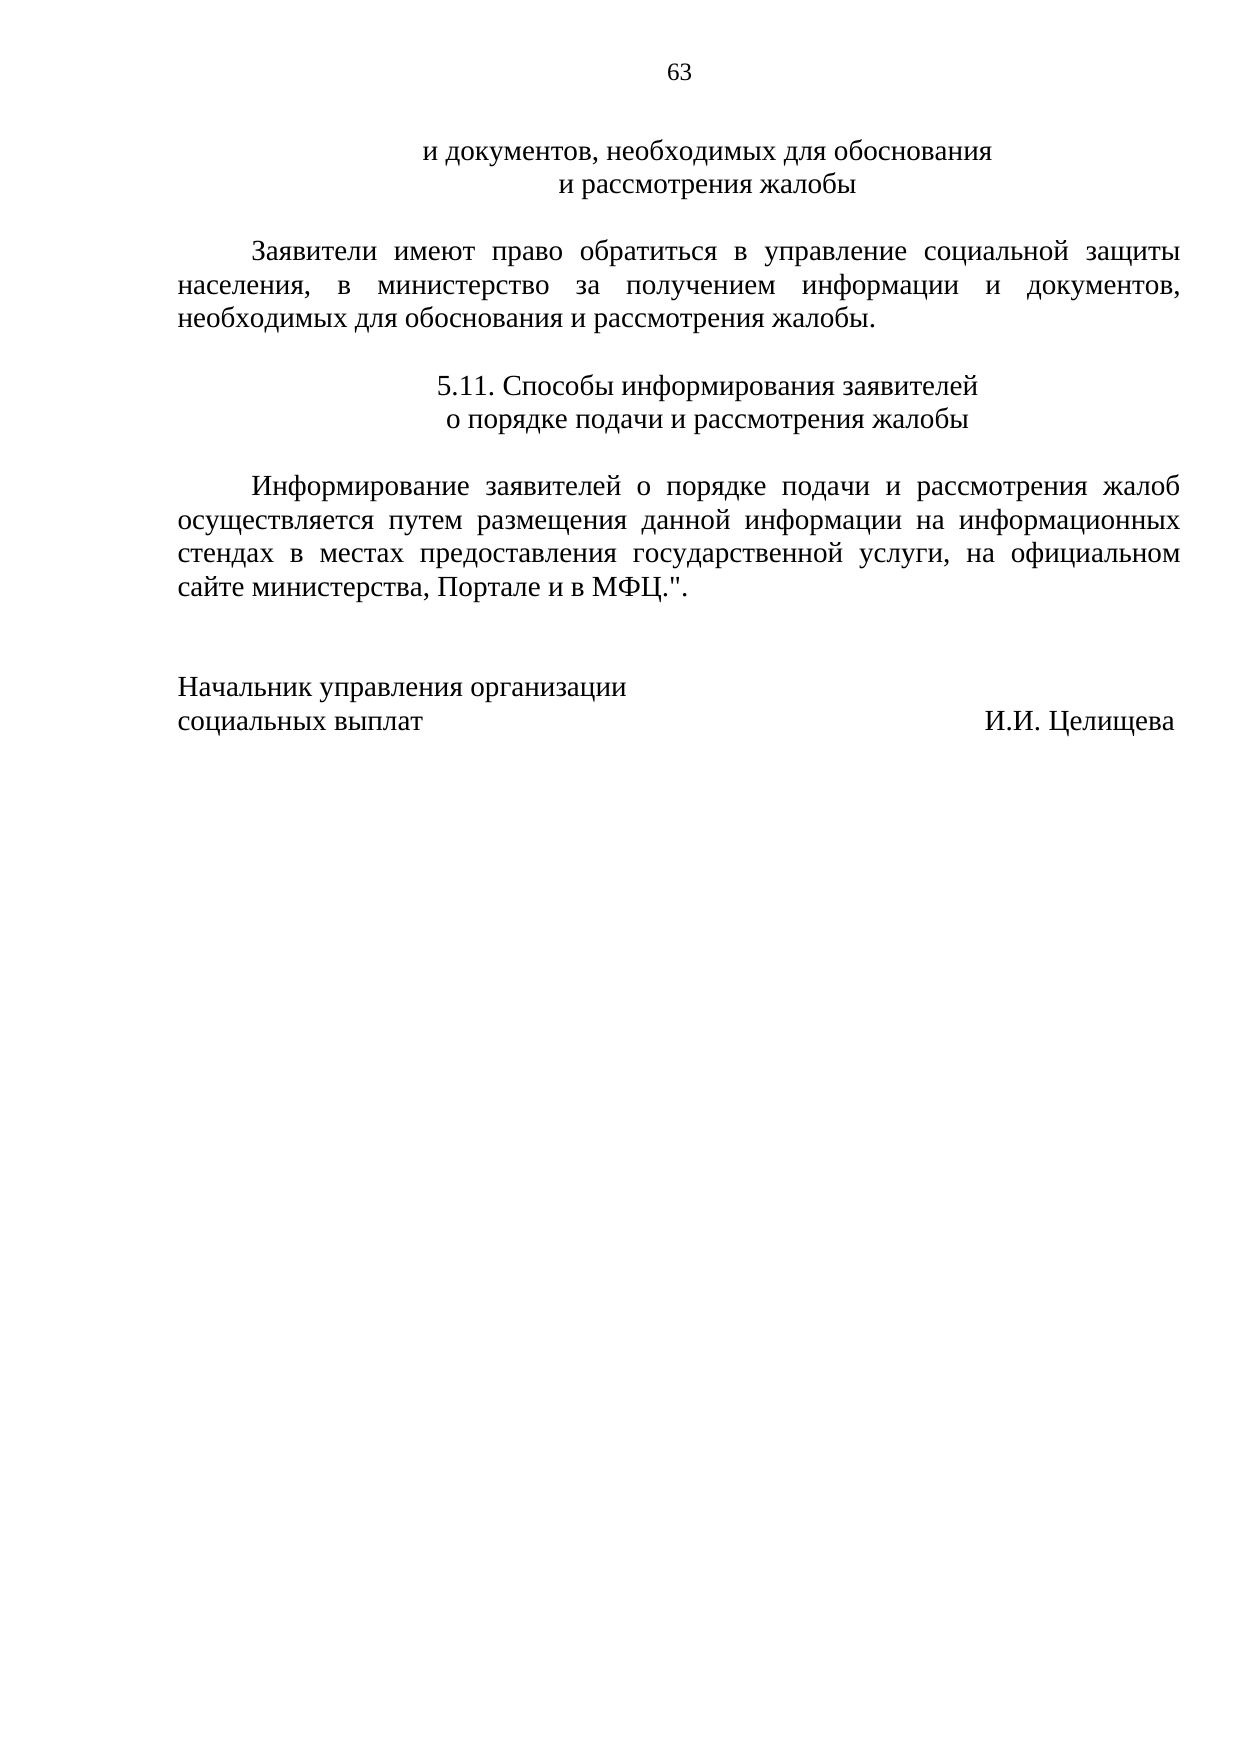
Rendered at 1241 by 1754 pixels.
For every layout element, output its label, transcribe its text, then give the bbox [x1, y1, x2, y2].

text Начальник управления организации [177, 669, 1181, 703]
text Информирование заявителей о порядке подачи и рассмотрения жалоб осуществляется путем размещения данной информации на информационных стендах в местах предоставления государственной услуги, на официальном сайте министерства, Портале и в МФЦ.". [177, 468, 1181, 602]
text и рассмотрения жалобы [177, 166, 1181, 200]
text о порядке подачи и рассмотрения жалобы [177, 401, 1181, 435]
text Заявители имеют право обратиться в управление социальной защиты населения, в министерство за получением информации и документов, необходимых для обоснования и рассмотрения жалобы. [177, 233, 1181, 334]
text социальных выплат И.И. Целищева [177, 703, 1181, 737]
text и документов, необходимых для обоснования [177, 133, 1181, 166]
text 5.11. Способы информирования заявителей [177, 368, 1181, 401]
